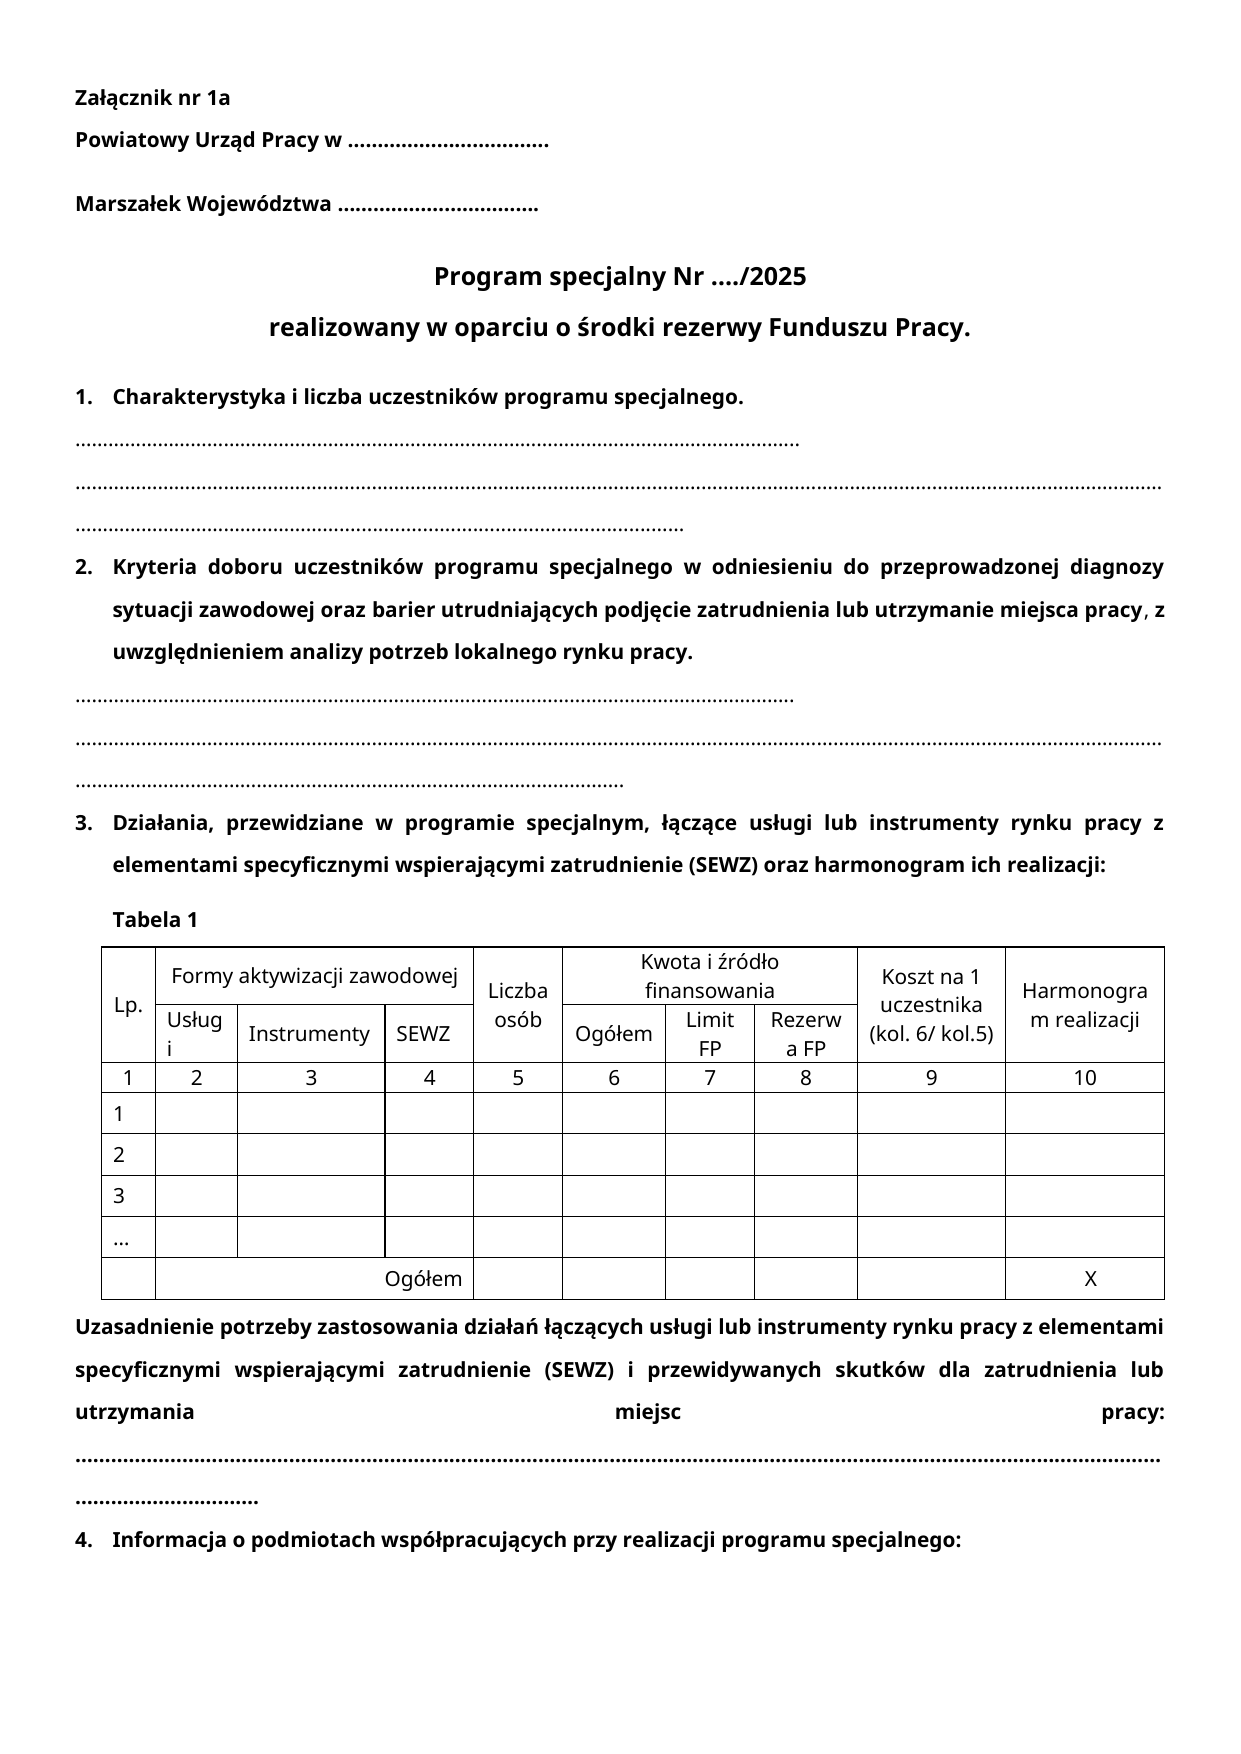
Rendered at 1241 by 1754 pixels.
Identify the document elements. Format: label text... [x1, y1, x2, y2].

table_cell 6 [563, 1063, 665, 1092]
table_cell [666, 1134, 754, 1174]
table_cell [755, 1217, 857, 1257]
table_header Kwota i źródło finansowania [563, 948, 857, 1004]
table_cell [858, 1258, 1005, 1298]
table_cell [1006, 1176, 1164, 1216]
table_cell [386, 1134, 473, 1174]
table_cell [238, 1093, 384, 1133]
table_cell [563, 1093, 665, 1133]
list Charakterystyka i liczba uczestników programu specjalnego. [75, 382, 1165, 410]
text Tabela 1 [112, 906, 1165, 934]
table_cell … [102, 1217, 155, 1257]
table_cell 3 [102, 1176, 155, 1216]
table_cell [1006, 1134, 1164, 1174]
table_cell [563, 1217, 665, 1257]
table_cell [386, 1176, 473, 1216]
text Załącznik nr 1a [75, 83, 1165, 111]
list Kryteria doboru uczestników programu specjalnego w odniesieniu do przeprowadzonej diagnozy sytuacji zawodowej oraz barier utrudniających podjęcie zatrudnienia lub utrzymanie miejsca pracy, z uwzględnieniem analizy potrzeb lokalnego rynku pracy. [75, 552, 1165, 666]
table_cell [755, 1093, 857, 1133]
text Uzasadnienie potrzeby zastosowania działań łączących usługi lub instrumenty rynku pracy z elementami specyficznymi wspierającymi zatrudnienie (SEWZ) i przewidywanych skutków dla zatrudnienia lub utrzymania miejsc pracy: ……………………………………………………………………………………………………………………………………………………………………………………………. [75, 1312, 1165, 1511]
table_cell 8 [755, 1063, 857, 1092]
text Marszałek Województwa ……………………………. [75, 189, 1165, 217]
subtitle Powiatowy Urząd Pracy w ……………………………. [75, 125, 1165, 154]
table_cell [858, 1176, 1005, 1216]
table_cell [156, 1093, 237, 1133]
table_cell [102, 1258, 155, 1298]
table_cell [755, 1258, 857, 1298]
table_cell [474, 1134, 562, 1174]
list Działania, przewidziane w programie specjalnym, łączące usługi lub instrumenty rynku pracy z elementami specyficznymi wspierającymi zatrudnienie (SEWZ) oraz harmonogram ich realizacji: [75, 808, 1165, 879]
table_header Harmonogram realizacji [1006, 948, 1164, 1062]
table_cell [666, 1176, 754, 1216]
table_cell 10 [1006, 1063, 1164, 1092]
table_cell X [1006, 1258, 1164, 1298]
table_cell [755, 1134, 857, 1174]
table_cell [666, 1258, 754, 1298]
subtitle Program specjalny Nr …./2025 [75, 259, 1165, 293]
text …………………………………………………………………………………………………………………..………………………………………………………………………………………………………………………………………………………………………………………………………………………………………………………………………. [75, 680, 1165, 794]
table_cell [386, 1217, 473, 1257]
table_cell [666, 1217, 754, 1257]
table_cell [563, 1134, 665, 1174]
table_cell 2 [102, 1134, 155, 1174]
table_cell Usługi [156, 1005, 237, 1062]
table_cell [156, 1176, 237, 1216]
table_header Koszt na 1 uczestnika (kol. 6/ kol.5) [858, 948, 1005, 1062]
table_cell [666, 1093, 754, 1133]
table_cell Instrumenty [238, 1005, 384, 1062]
table_cell [474, 1217, 562, 1257]
table_cell [858, 1134, 1005, 1174]
table_cell Limit FP [666, 1005, 754, 1062]
table_cell 7 [666, 1063, 754, 1092]
table_cell Ogółem [563, 1005, 665, 1062]
table_cell Rezerwa FP [755, 1005, 857, 1062]
table_cell Ogółem [156, 1258, 473, 1298]
table_cell [238, 1134, 384, 1174]
table_cell 1 [102, 1063, 155, 1092]
table_cell [858, 1093, 1005, 1133]
table_cell 2 [156, 1063, 237, 1092]
table_cell 4 [386, 1063, 473, 1092]
table_cell [858, 1217, 1005, 1257]
table_cell [474, 1093, 562, 1133]
table_header Formy aktywizacji zawodowej [156, 948, 473, 1004]
text …………………………………………………………………………………………………………………...………………………………………………………………………………………………………………………………………………………………………………………………………………………................................................................. [75, 424, 1165, 538]
text realizowany w oparciu o środki rezerwy Funduszu Pracy. [75, 310, 1165, 344]
table_cell SEWZ [386, 1005, 473, 1062]
table_cell [156, 1134, 237, 1174]
table_cell [563, 1258, 665, 1298]
table_cell [755, 1176, 857, 1216]
table_cell [1006, 1217, 1164, 1257]
table_header Liczba osób [474, 948, 562, 1062]
table_cell [238, 1217, 384, 1257]
table_cell 5 [474, 1063, 562, 1092]
table_cell [474, 1258, 562, 1298]
table_cell [474, 1176, 562, 1216]
table_cell [563, 1176, 665, 1216]
table_cell [386, 1093, 473, 1133]
table_cell 1 [102, 1093, 155, 1133]
list Informacja o podmiotach współpracujących przy realizacji programu specjalnego: [75, 1525, 1165, 1553]
table_cell [156, 1217, 237, 1257]
table_header Lp. [102, 948, 155, 1062]
table_cell [1006, 1093, 1164, 1133]
table_cell [238, 1176, 384, 1216]
table_cell 3 [238, 1063, 384, 1092]
table_cell 9 [858, 1063, 1005, 1092]
